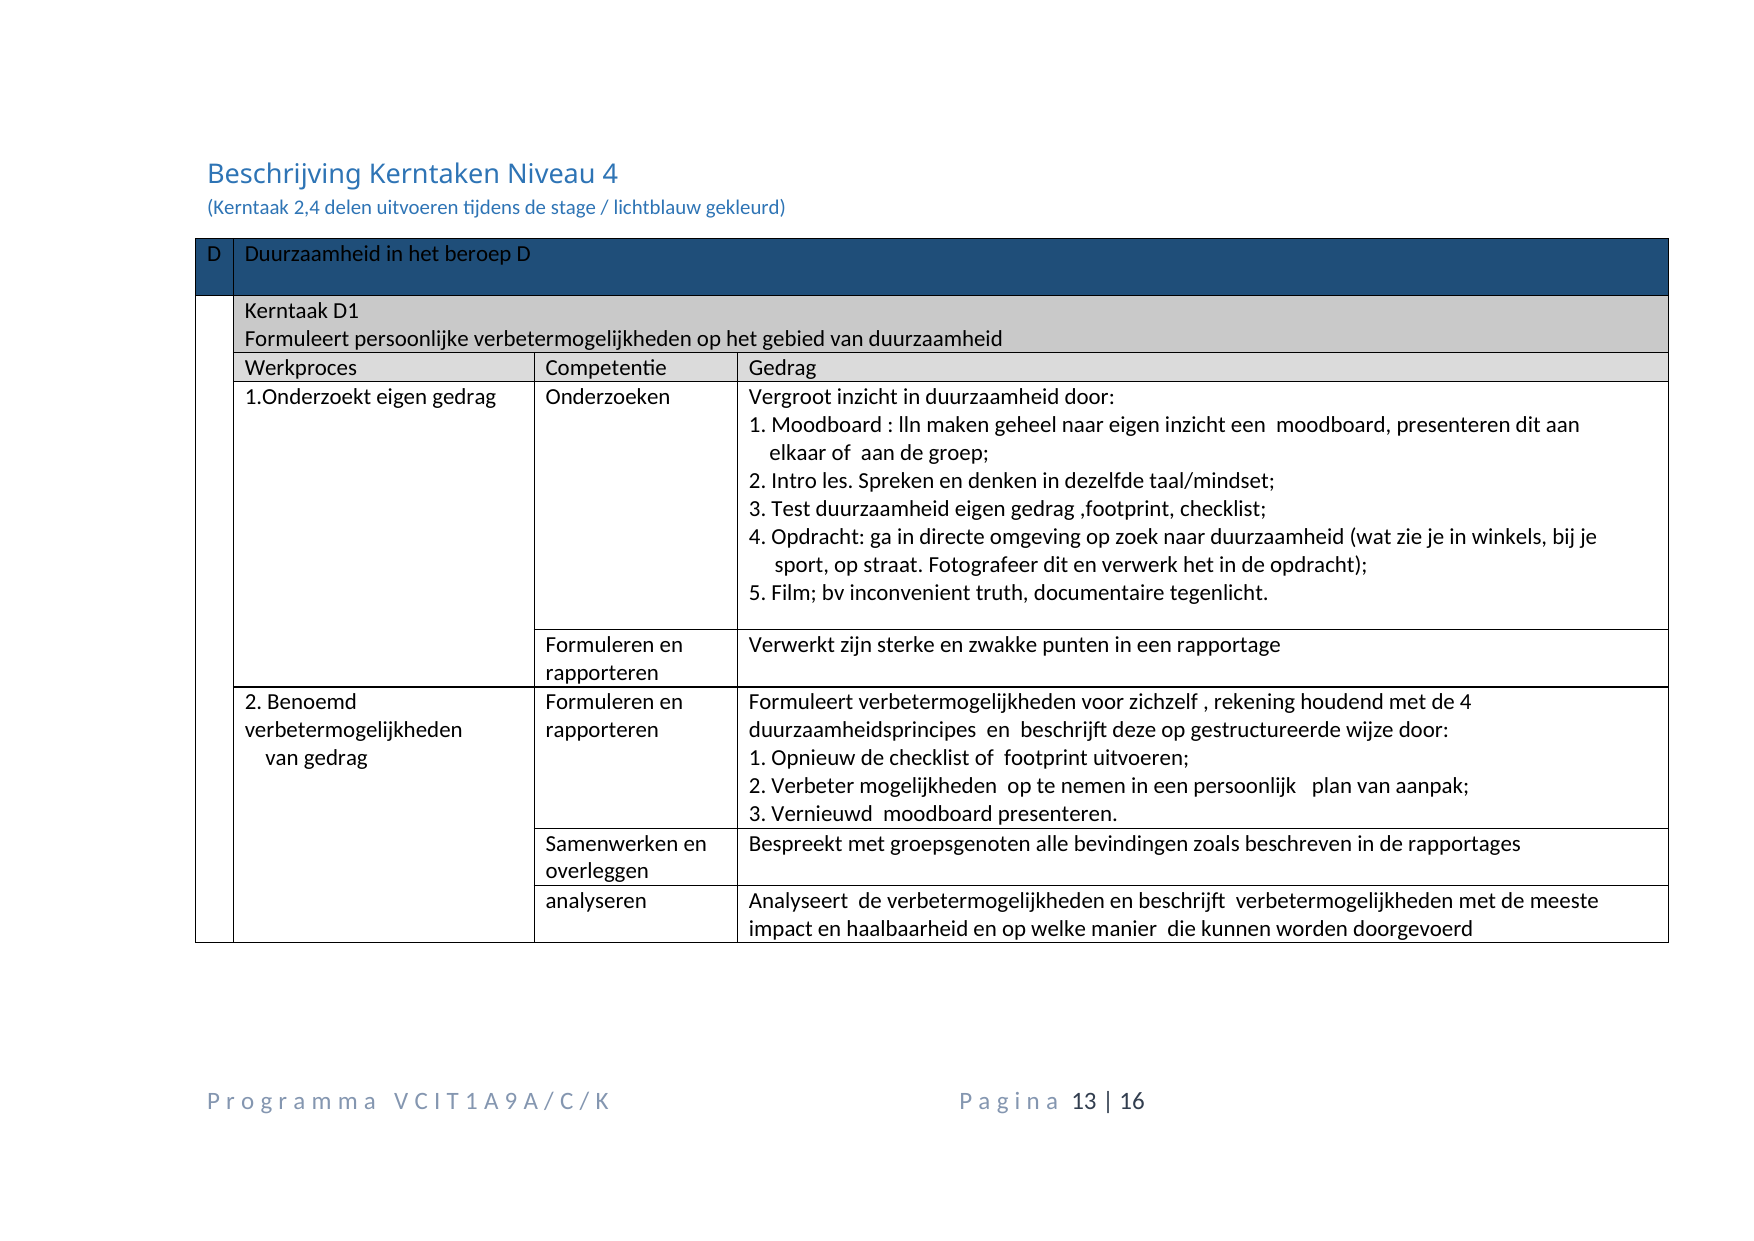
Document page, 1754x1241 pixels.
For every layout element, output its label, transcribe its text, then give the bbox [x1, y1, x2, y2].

table_cell Bespreekt met groepsgenoten alle bevindingen zoals beschreven in de rapportages [738, 829, 1668, 885]
table_cell Competentie [535, 353, 737, 381]
table_header D [196, 239, 233, 295]
table_cell Gedrag [738, 353, 1668, 381]
table_cell [196, 296, 233, 942]
table_cell analyseren [535, 886, 737, 942]
subtitle Beschrijving Kerntaken Niveau 4 [207, 154, 1604, 191]
table_cell 1.Onderzoekt eigen gedrag [234, 382, 534, 686]
table_cell Vergroot inzicht in duurzaamheid door: 1. Moodboard : lln maken geheel naar eigen inzicht een moodboard, presenteren dit aan elkaar of aan de groep; 2. Intro les. Spreken en denken in dezelfde taal/mindset; 3. Test duurzaamheid eigen gedrag ,footprint, checklist; 4. Opdracht: ga in directe omgeving op zoek naar duurzaamheid (wat zie je in winkels, bij je sport, op straat. Fotografeer dit en verwerk het in de opdracht); 5. Film; bv inconvenient truth, documentaire tegenlicht. [738, 382, 1668, 629]
table_cell 2. Benoemd verbetermogelijkheden van gedrag [234, 688, 534, 942]
table_cell Analyseert de verbetermogelijkheden en beschrijft verbetermogelijkheden met de meeste impact en haalbaarheid en op welke manier die kunnen worden doorgevoerd [738, 886, 1668, 942]
text (Kerntaak 2,4 delen uitvoeren tijdens de stage / lichtblauw gekleurd) [207, 194, 1604, 219]
table_cell Werkproces [234, 353, 534, 381]
table_cell Verwerkt zijn sterke en zwakke punten in een rapportage [738, 630, 1668, 686]
table_cell Samenwerken en overleggen [535, 829, 737, 885]
table_cell Formuleren en rapporteren [535, 630, 737, 686]
table_header Duurzaamheid in het beroep D [234, 239, 1668, 295]
table_cell Kerntaak D1 Formuleert persoonlijke verbetermogelijkheden op het gebied van duurzaamheid [234, 296, 1668, 352]
table_cell Formuleert verbetermogelijkheden voor zichzelf , rekening houdend met de 4 duurzaamheidsprincipes en beschrijft deze op gestructureerde wijze door: 1. Opnieuw de checklist of footprint uitvoeren; 2. Verbeter mogelijkheden op te nemen in een persoonlijk plan van aanpak; 3. Vernieuwd moodboard presenteren. [738, 688, 1668, 828]
table_cell Onderzoeken [535, 382, 737, 629]
table_cell Formuleren en rapporteren [535, 688, 737, 828]
